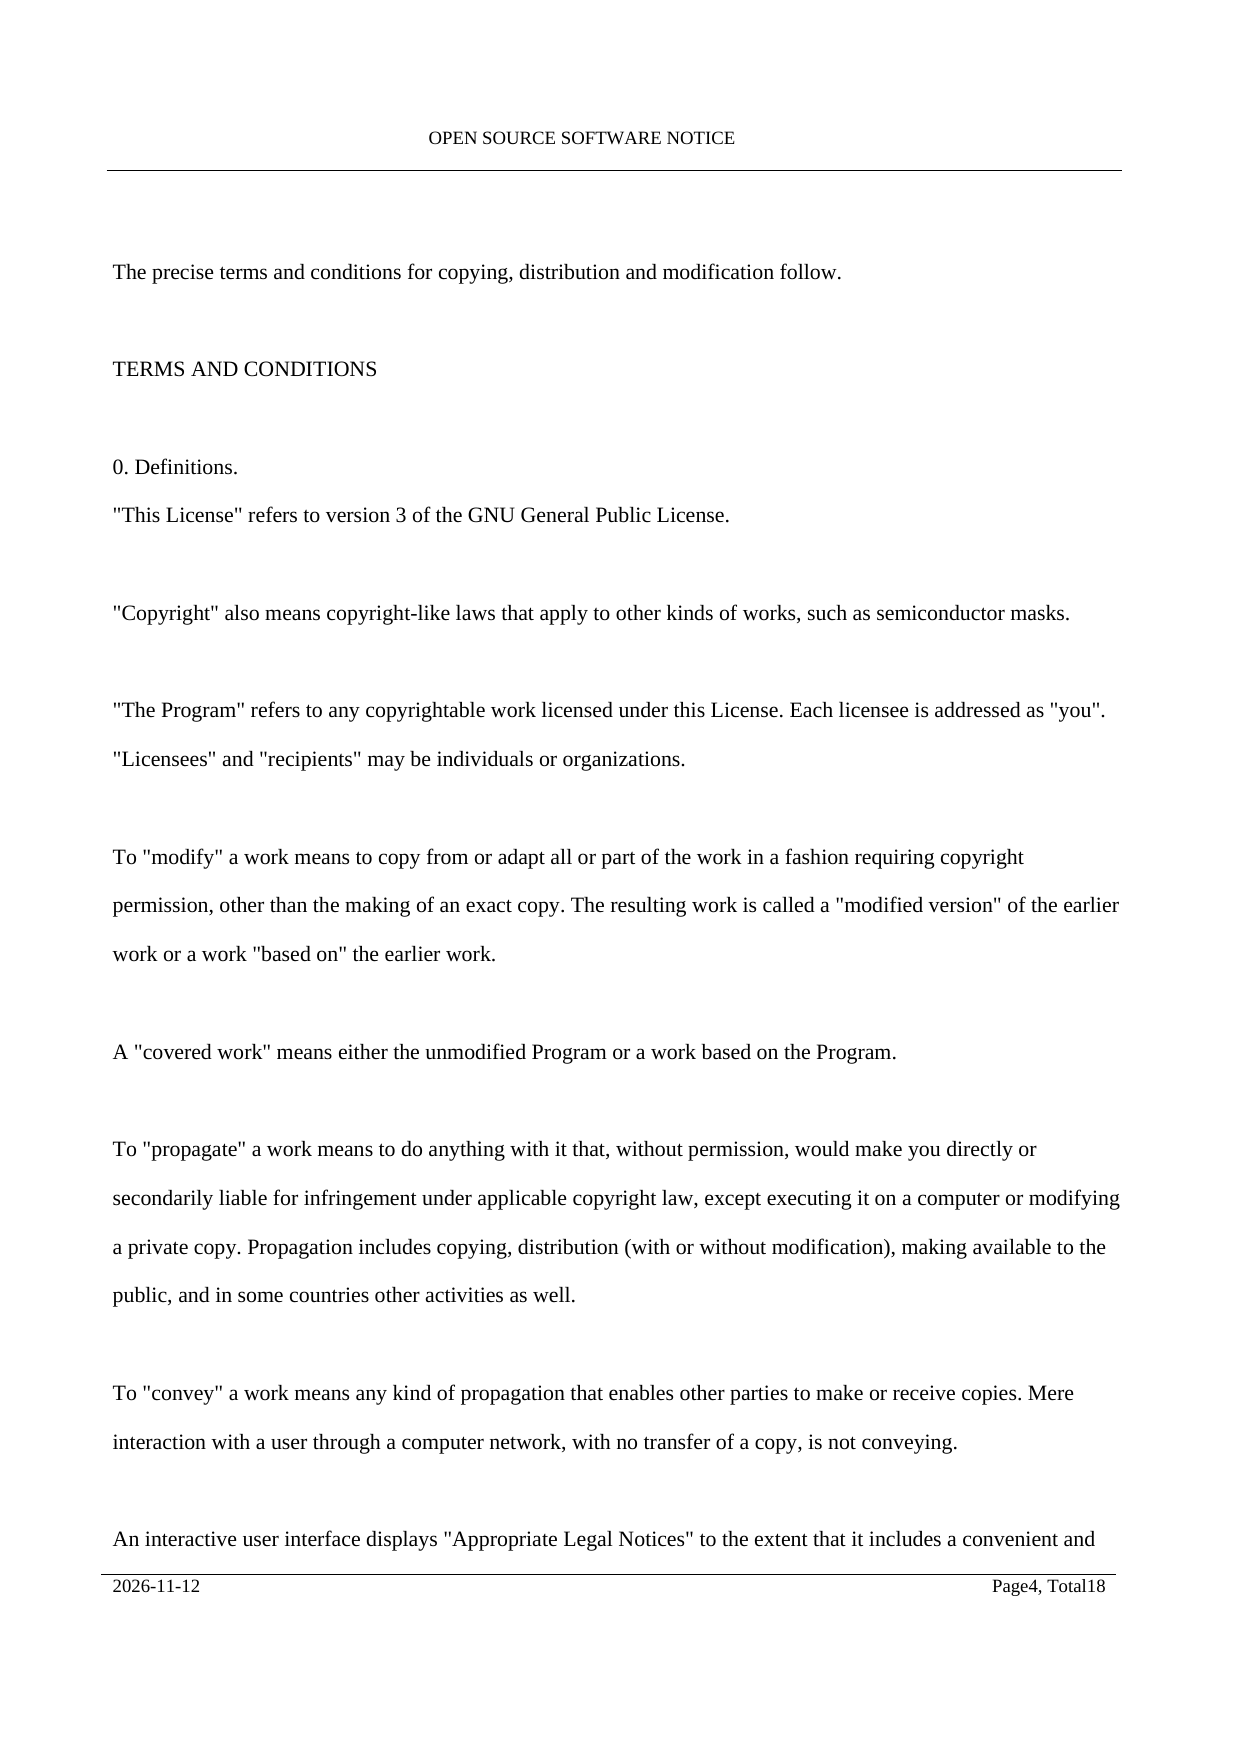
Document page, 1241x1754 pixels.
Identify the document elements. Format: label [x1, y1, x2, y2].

text [112, 206, 1128, 1555]
